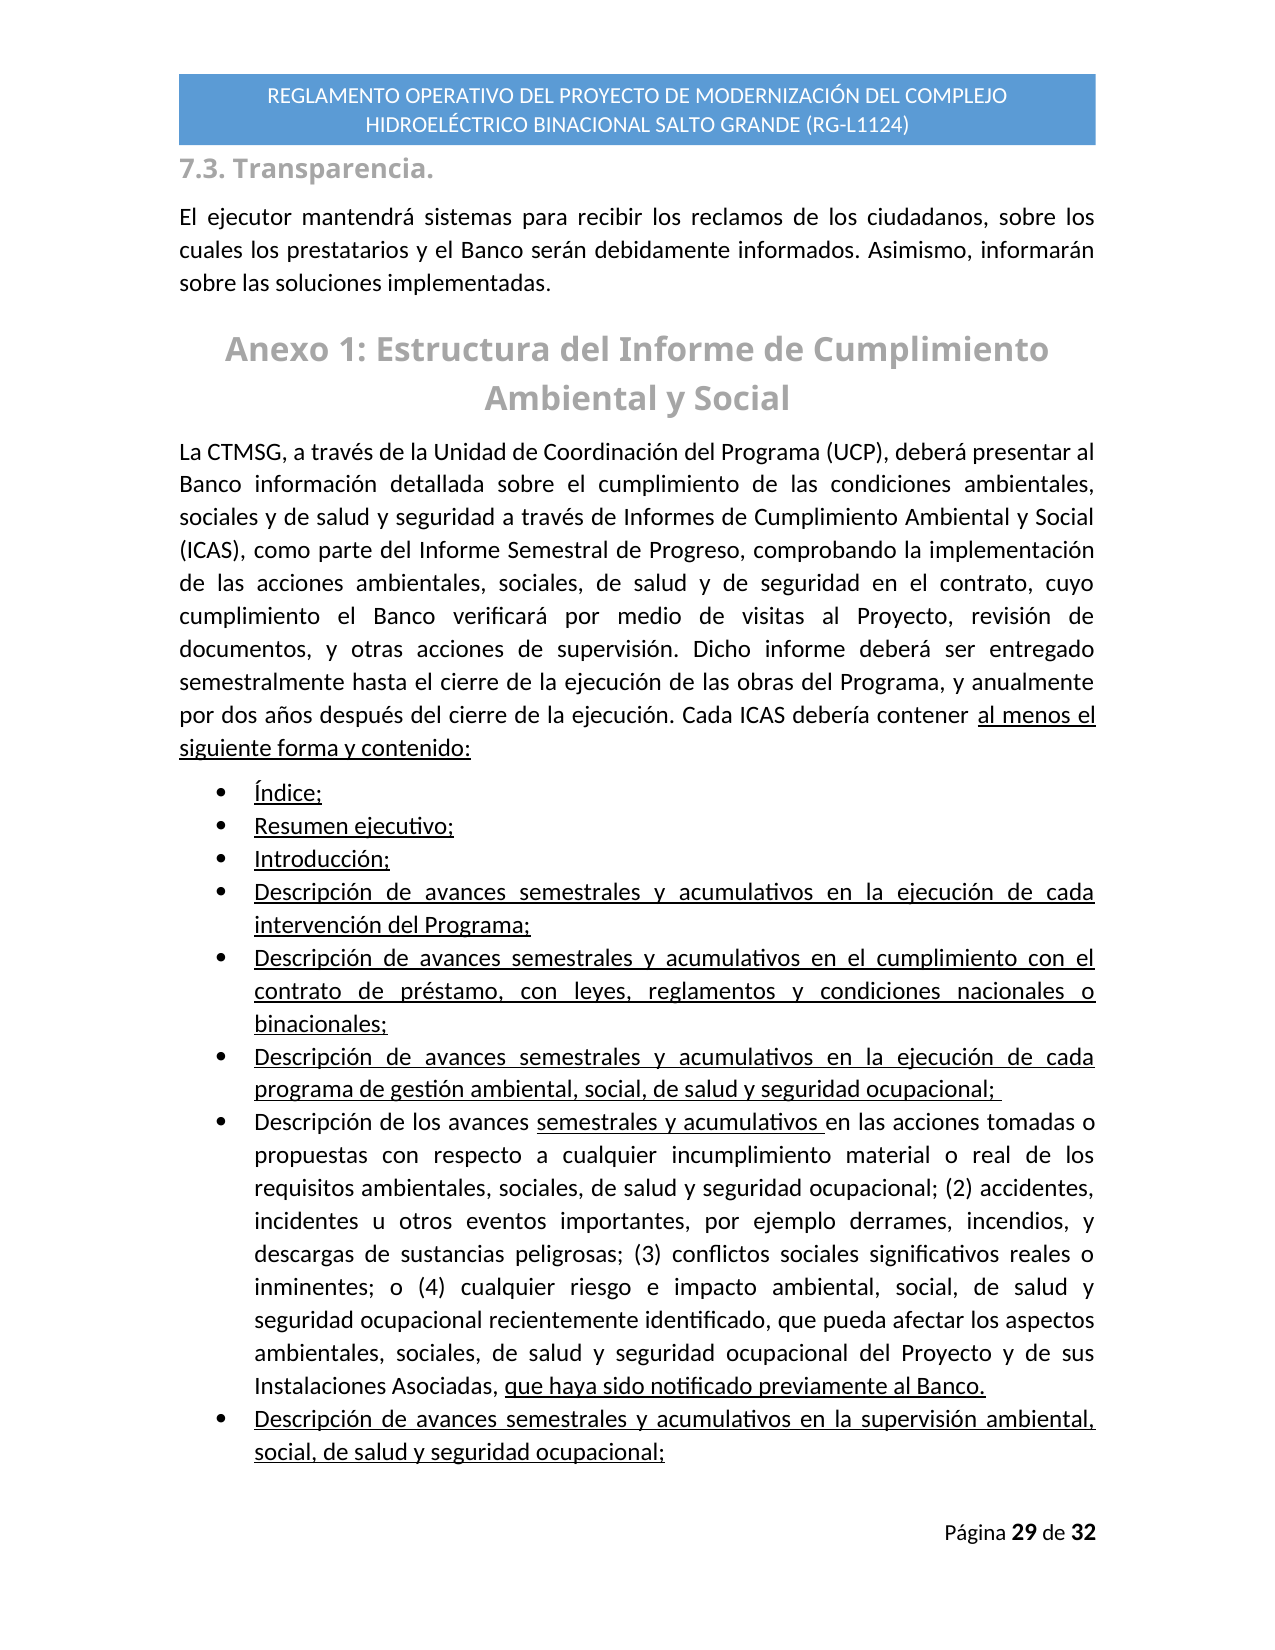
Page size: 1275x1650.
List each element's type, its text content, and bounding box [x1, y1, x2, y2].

list Descripción de avances semestrales y acumulativos en el cumplimiento con el contrato de préstamo, con leyes, reglamentos y condiciones nacionales o binacionales; [217, 942, 1096, 1038]
list Introducción; [217, 843, 1096, 874]
subtitle 7.3. Transparencia. [179, 146, 1096, 186]
list El ejecutor mantendrá sistemas para recibir los reclamos de los ciudadanos, sobre los cuales los prestatarios y el Banco serán debidamente informados. Asimismo, informarán sobre las soluciones implementadas. [179, 202, 1096, 298]
subtitle Anexo 1: Estructura del Informe de Cumplimiento Ambiental y Social [179, 325, 1096, 420]
list Índice; [217, 777, 1096, 808]
list Descripción de avances semestrales y acumulativos en la ejecución de cada programa de gestión ambiental, social, de salud y seguridad ocupacional; [217, 1041, 1096, 1104]
text La CTMSG, a través de la Unidad de Coordinación del Programa (UCP), deberá presentar al Banco información detallada sobre el cumplimiento de las condiciones ambientales, sociales y de salud y seguridad a través de Informes de Cumplimiento Ambiental y Social (ICAS), como parte del Informe Semestral de Progreso, comprobando la implementación de las acciones ambientales, sociales, de salud y de seguridad en el contrato, cuyo cumplimiento el Banco verificará por medio de visitas al Proyecto, revisión de documentos, y otras acciones de supervisión. Dicho informe deberá ser entregado semestralmente hasta el cierre de la ejecución de las obras del Programa, y anualmente por dos años después del cierre de la ejecución. Cada ICAS debería contener al menos el siguiente forma y contenido: [179, 436, 1096, 762]
list Resumen ejecutivo; [217, 810, 1096, 841]
list Descripción de los avances semestrales y acumulativos en las acciones tomadas o propuestas con respecto a cualquier incumplimiento material o real de los requisitos ambientales, sociales, de salud y seguridad ocupacional; (2) accidentes, incidentes u otros eventos importantes, por ejemplo derrames, incendios, y descargas de sustancias peligrosas; (3) conflictos sociales significativos reales o inminentes; o (4) cualquier riesgo e impacto ambiental, social, de salud y seguridad ocupacional recientemente identificado, que pueda afectar los aspectos ambientales, sociales, de salud y seguridad ocupacional del Proyecto y de sus Instalaciones Asociadas, que haya sido notificado previamente al Banco. [217, 1107, 1096, 1400]
list Descripción de avances semestrales y acumulativos en la supervisión ambiental, social, de salud y seguridad ocupacional; [217, 1403, 1096, 1466]
list Descripción de avances semestrales y acumulativos en la ejecución de cada intervención del Programa; [217, 876, 1096, 939]
